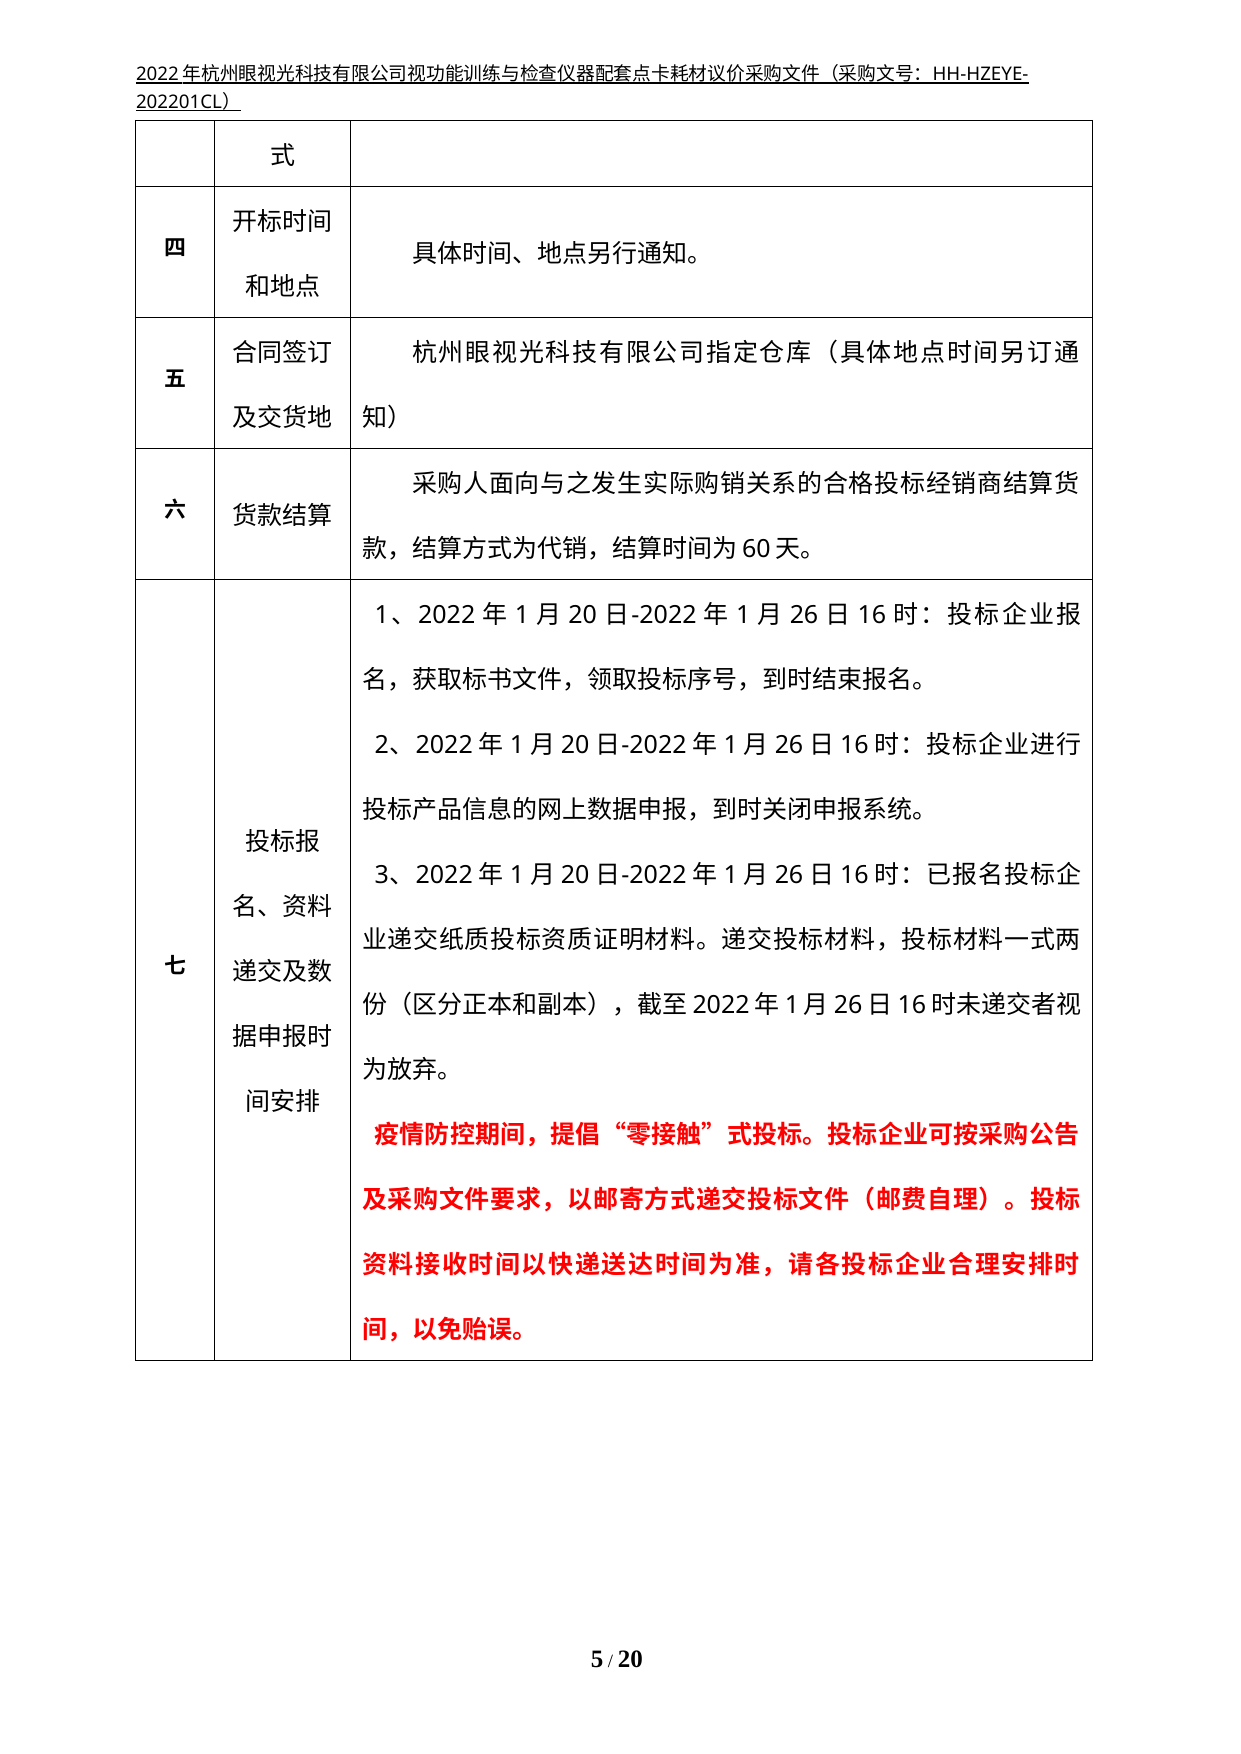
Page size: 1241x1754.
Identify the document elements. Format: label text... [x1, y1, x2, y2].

table_cell 货款结算 [215, 449, 350, 579]
table_cell 六 [136, 449, 214, 579]
table_cell 1、2022年1月20日-2022年1月26日16时：投标企业报名，获取标书文件，领取投标序号，到时结束报名。 2、2022年1月20日-2022年1月26日16时：投标企业进行投标产品信息的网上数据申报，到时关闭申报系统。 3、2022年1月20日-2022年1月26日16时：已报名投标企业递交纸质投标资质证明材料。递交投标材料，投标材料一式两份（区分正本和副本），截至2022年1月26日16时未递交者视为放弃。 疫情防控期间，提倡“零接触”式投标。投标企业可按采购公告及采购文件要求，以邮寄方式递交投标文件（邮费自理）。投标资料接收时间以快递送达时间为准，请各投标企业合理安排时间，以免贻误。 [351, 580, 1092, 1360]
table_cell 五 [136, 318, 214, 448]
table_cell 采购人面向与之发生实际购销关系的合格投标经销商结算货款，结算方式为代销，结算时间为60天。 [351, 449, 1092, 579]
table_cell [351, 121, 1092, 186]
table_cell 开标时间和地点 [215, 187, 350, 317]
table_cell 四 [136, 187, 214, 317]
table_cell 采购周期及采购方式 [215, 121, 350, 186]
table_cell 合同签订及交货地 [215, 318, 350, 448]
table_cell 七 [136, 580, 214, 1360]
table_cell 三 [136, 121, 214, 186]
table_cell 投标报名、资料递交及数据申报时间安排 [215, 580, 350, 1360]
table_cell 具体时间、地点另行通知。 [351, 187, 1092, 317]
table_cell 杭州眼视光科技有限公司指定仓库（具体地点时间另订通知） [351, 318, 1092, 448]
